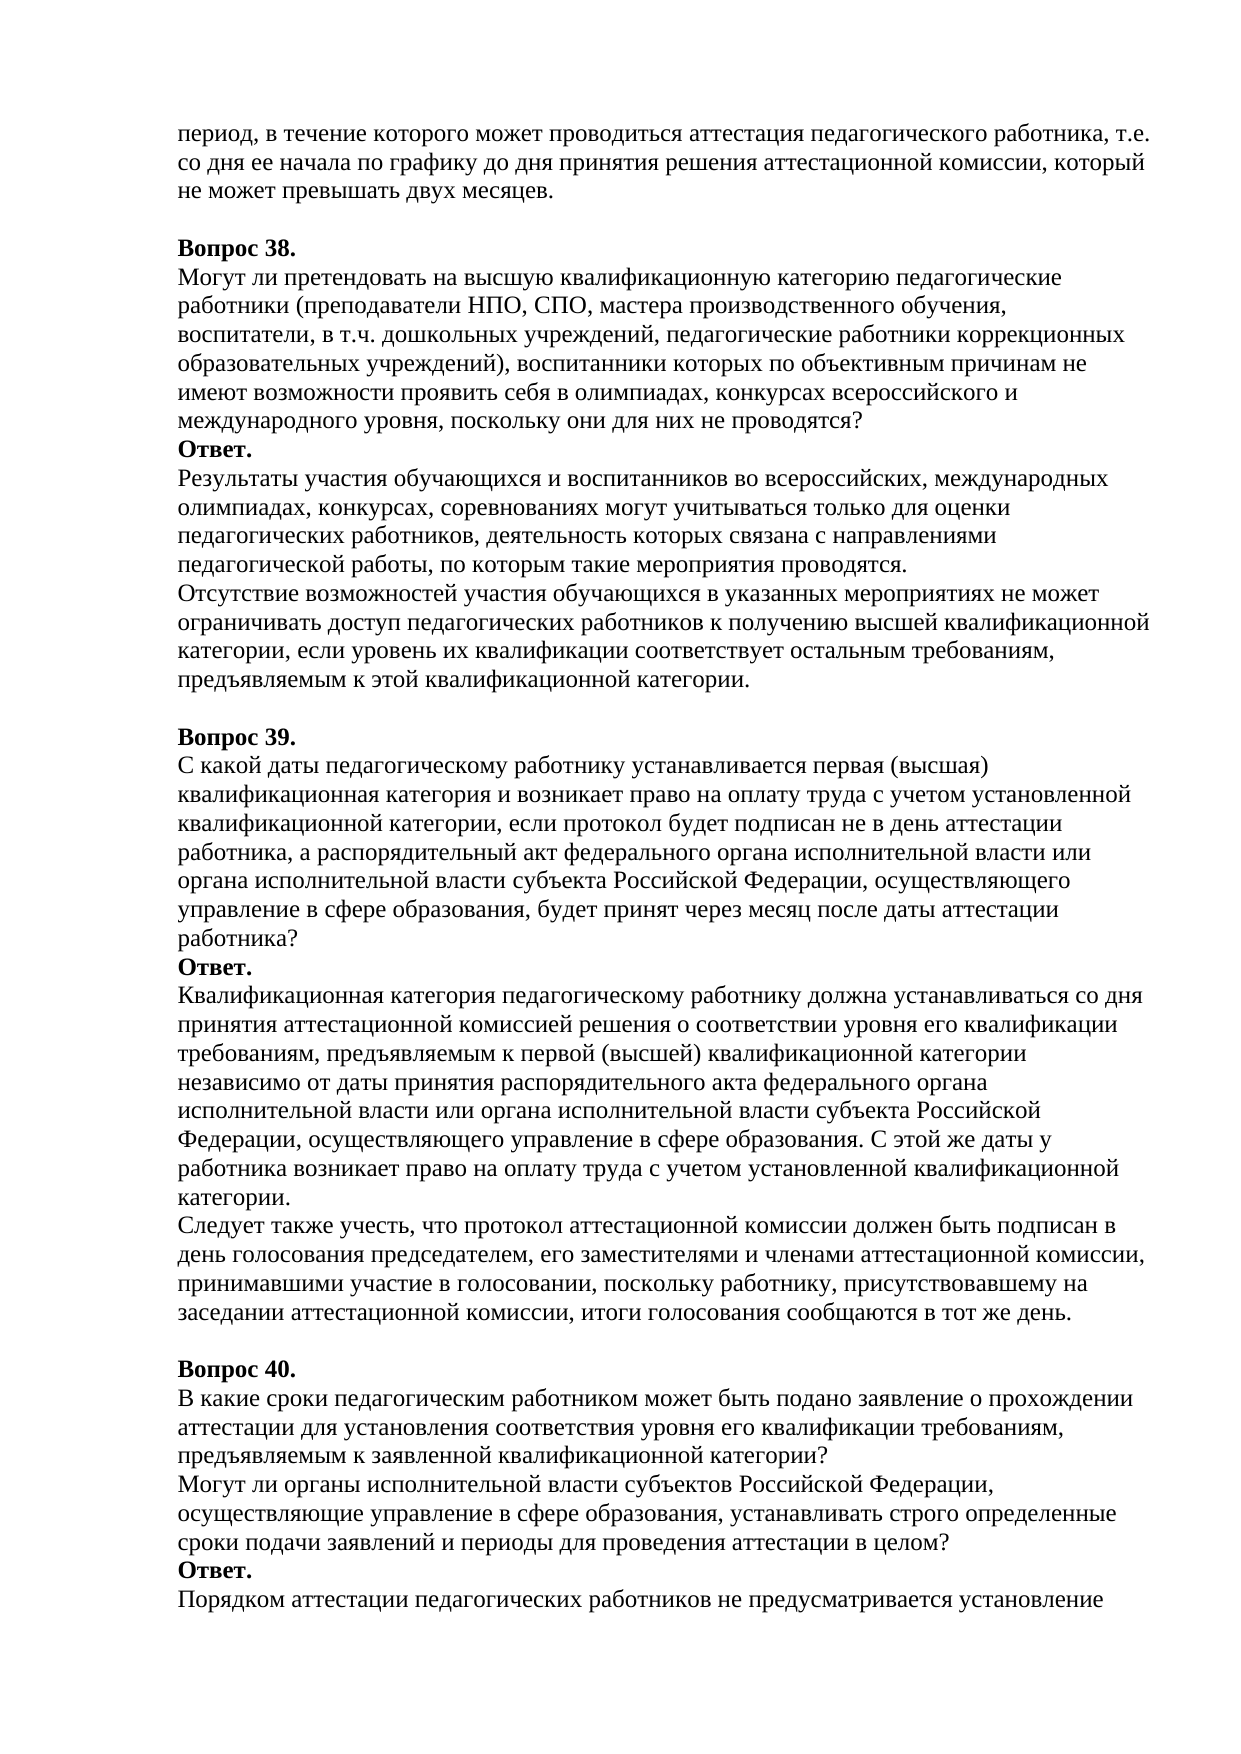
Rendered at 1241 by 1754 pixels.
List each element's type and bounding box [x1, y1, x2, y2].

text [177, 118, 1152, 1613]
